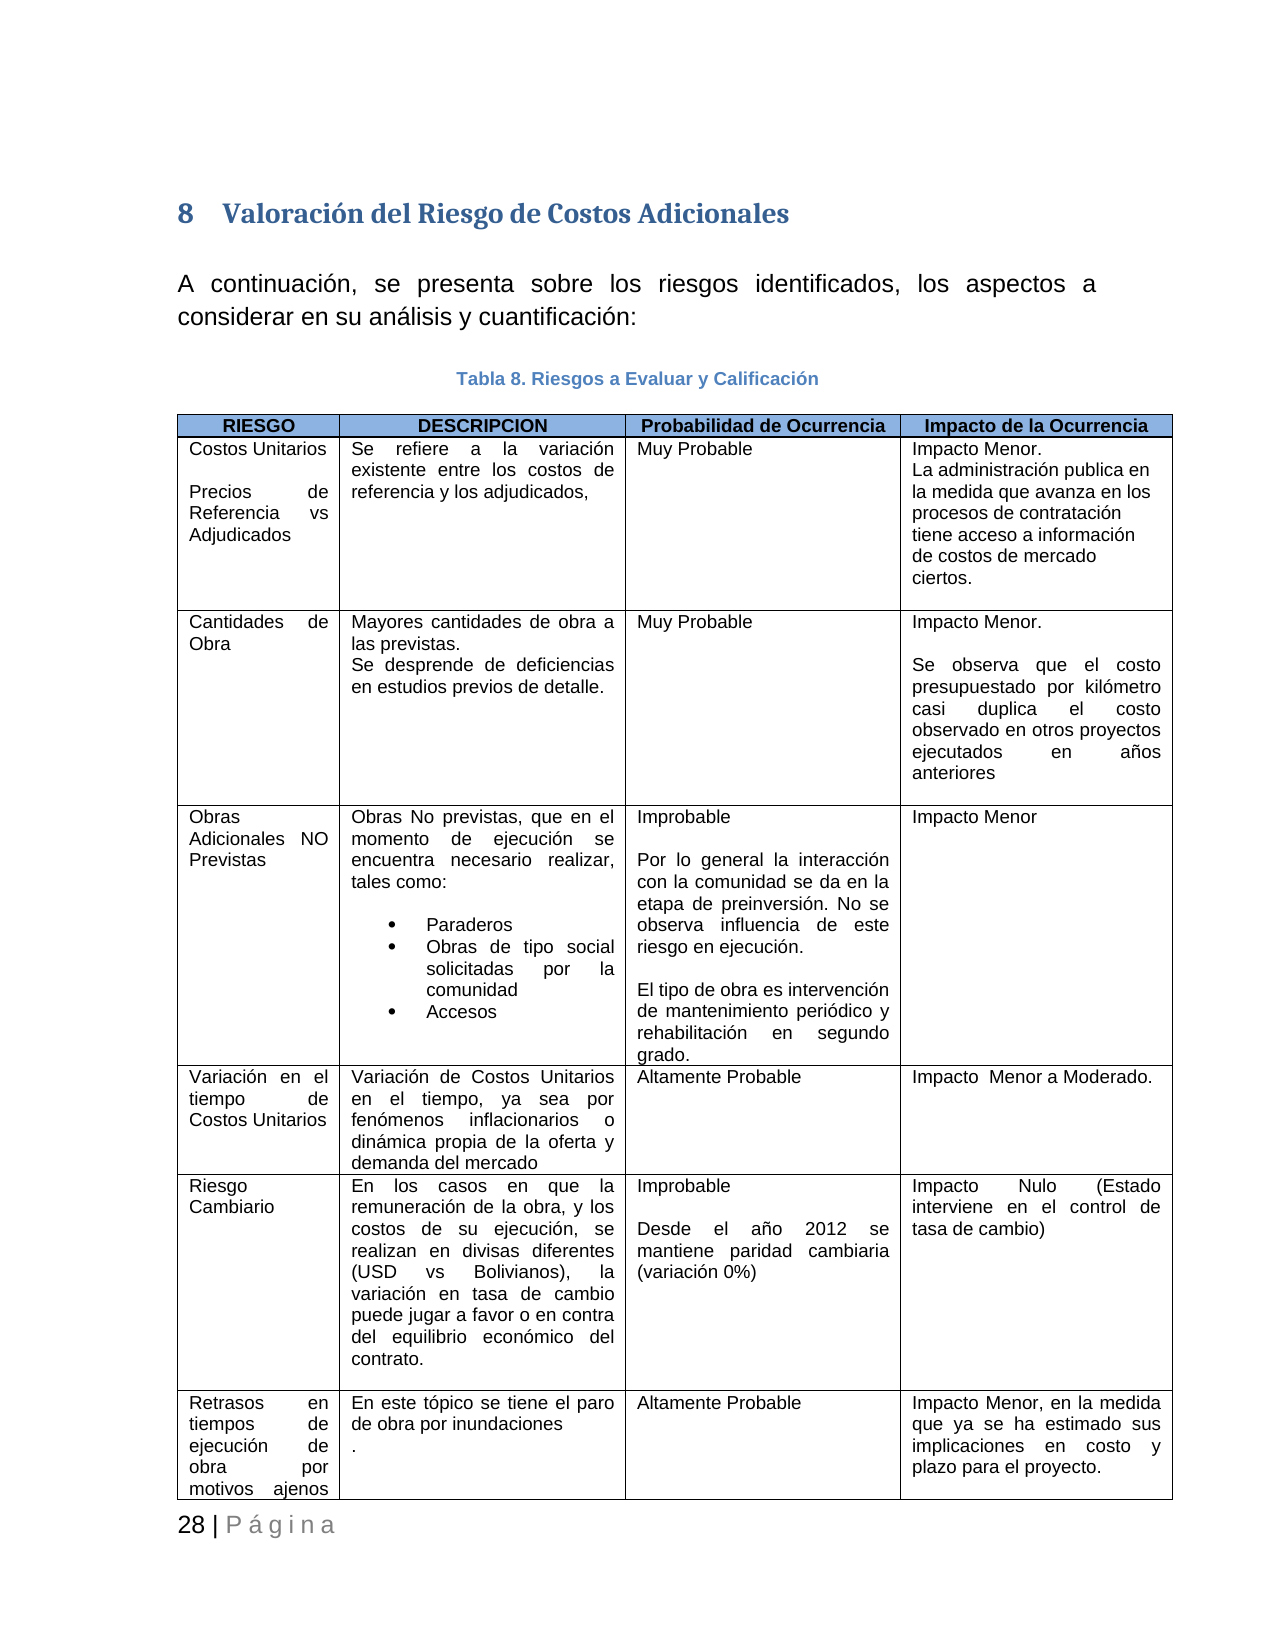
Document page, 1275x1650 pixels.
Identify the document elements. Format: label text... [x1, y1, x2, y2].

table_cell Obras No previstas, que en el momento de ejecución se encuentra necesario realizar, tales como: Paraderos Obras de tipo social solicitadas por la comunidad Accesos [340, 806, 625, 1065]
table_cell Improbable Desde el año 2012 se mantiene paridad cambiaria (variación 0%) [626, 1175, 900, 1390]
table_header Impacto de la Ocurrencia [901, 415, 1172, 436]
table_cell Altamente Probable [626, 1066, 900, 1174]
table_cell Se refiere a la variación existente entre los costos de referencia y los adjudicados, [340, 438, 625, 610]
table_cell Obras Adicionales NO Previstas [178, 806, 339, 1065]
subtitle Valoración del Riesgo de Costos Adicionales [177, 198, 1098, 231]
table_cell Muy Probable [626, 611, 900, 805]
table_cell Mayores cantidades de obra a las previstas. Se desprende de deficiencias en estudios previos de detalle. [340, 611, 625, 805]
table_cell Impacto Menor. Se observa que el costo presupuestado por kilómetro casi duplica el costo observado en otros proyectos ejecutados en años anteriores [901, 611, 1172, 805]
table_cell Variación en el tiempo de Costos Unitarios [178, 1066, 339, 1174]
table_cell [901, 1391, 1172, 1499]
table_cell Costos Unitarios Precios de Referencia vs Adjudicados [178, 438, 339, 610]
table_cell Cantidades de Obra [178, 611, 339, 805]
text A continuación, se presenta sobre los riesgos identificados, los aspectos a considerar en su análisis y cuantificación: [177, 269, 1098, 331]
table_cell Altamente Probable [626, 1391, 900, 1499]
table_cell Variación de Costos Unitarios en el tiempo, ya sea por fenómenos inflacionarios o dinámica propia de la oferta y demanda del mercado [340, 1066, 625, 1174]
table_header RIESGO [178, 415, 339, 436]
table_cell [340, 1391, 625, 1499]
table_cell Impacto Menor a Moderado. [901, 1066, 1172, 1174]
table_cell Improbable Por lo general la interacción con la comunidad se da en la etapa de preinversión. No se observa influencia de este riesgo en ejecución. El tipo de obra es intervención de mantenimiento periódico y rehabilitación en segundo grado. [626, 806, 900, 1065]
table_cell Impacto Menor [901, 806, 1172, 1065]
table_cell Riesgo Cambiario [178, 1175, 339, 1390]
table_header Probabilidad de Ocurrencia [626, 415, 900, 436]
table_cell En los casos en que la remuneración de la obra, y los costos de su ejecución, se realizan en divisas diferentes (USD vs Bolivianos), la variación en tasa de cambio puede jugar a favor o en contra del equilibrio económico del contrato. [340, 1175, 625, 1390]
table_cell Muy Probable [626, 438, 900, 610]
table_header DESCRIPCION [340, 415, 625, 436]
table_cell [178, 1391, 339, 1499]
table_cell Impacto Nulo (Estado interviene en el control de tasa de cambio) [901, 1175, 1172, 1390]
text Tabla 8. Riesgos a Evaluar y Calificación [177, 368, 1098, 390]
table_cell Impacto Menor. La administración publica en la medida que avanza en los procesos de contratación tiene acceso a información de costos de mercado ciertos. [901, 438, 1172, 610]
